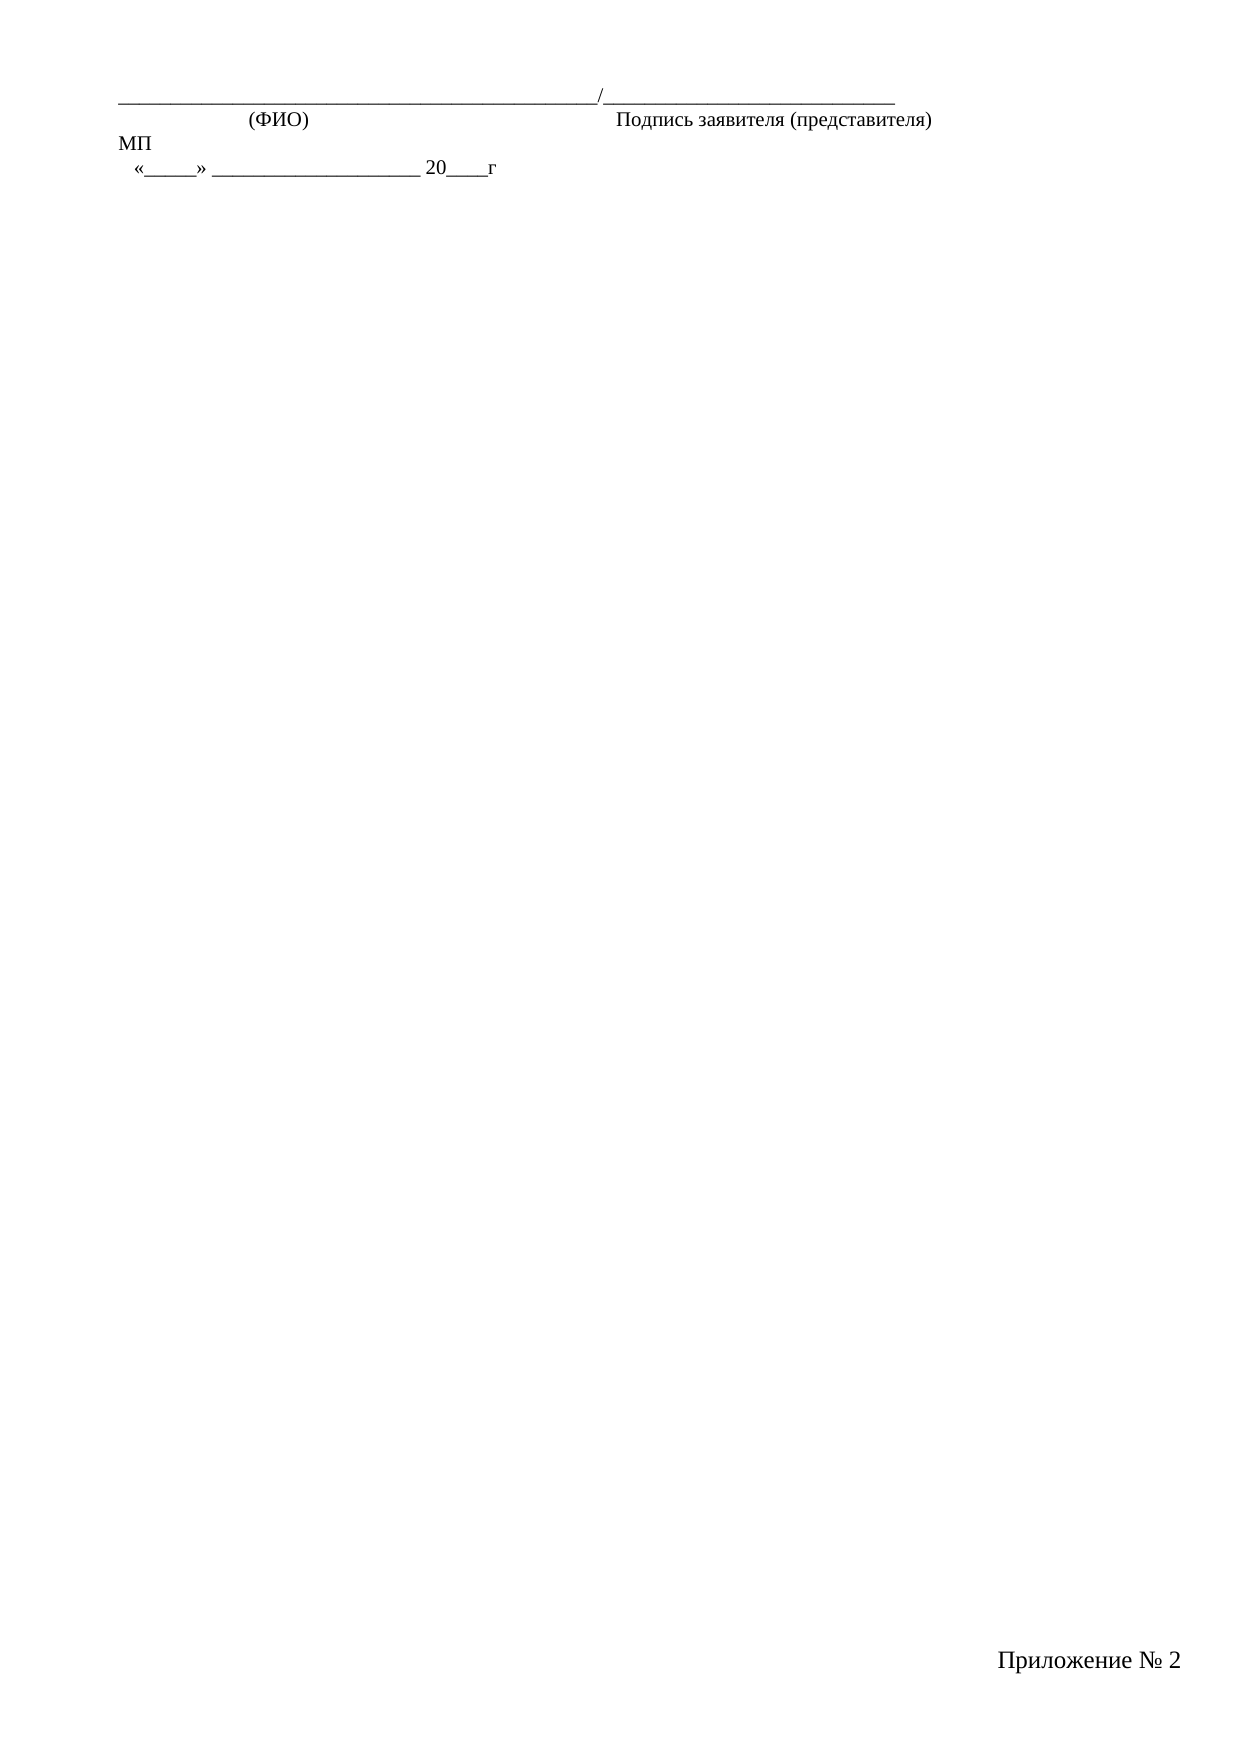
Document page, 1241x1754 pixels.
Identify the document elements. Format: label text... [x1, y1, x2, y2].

text Приложение № 2 [118, 1646, 1181, 1674]
text ______________________________________________/____________________________ [118, 83, 1181, 107]
text (ФИО) Подпись заявителя (представителя) [118, 107, 1181, 131]
text МП [118, 131, 1181, 155]
text «_____» ____________________ 20____г [118, 155, 1181, 179]
